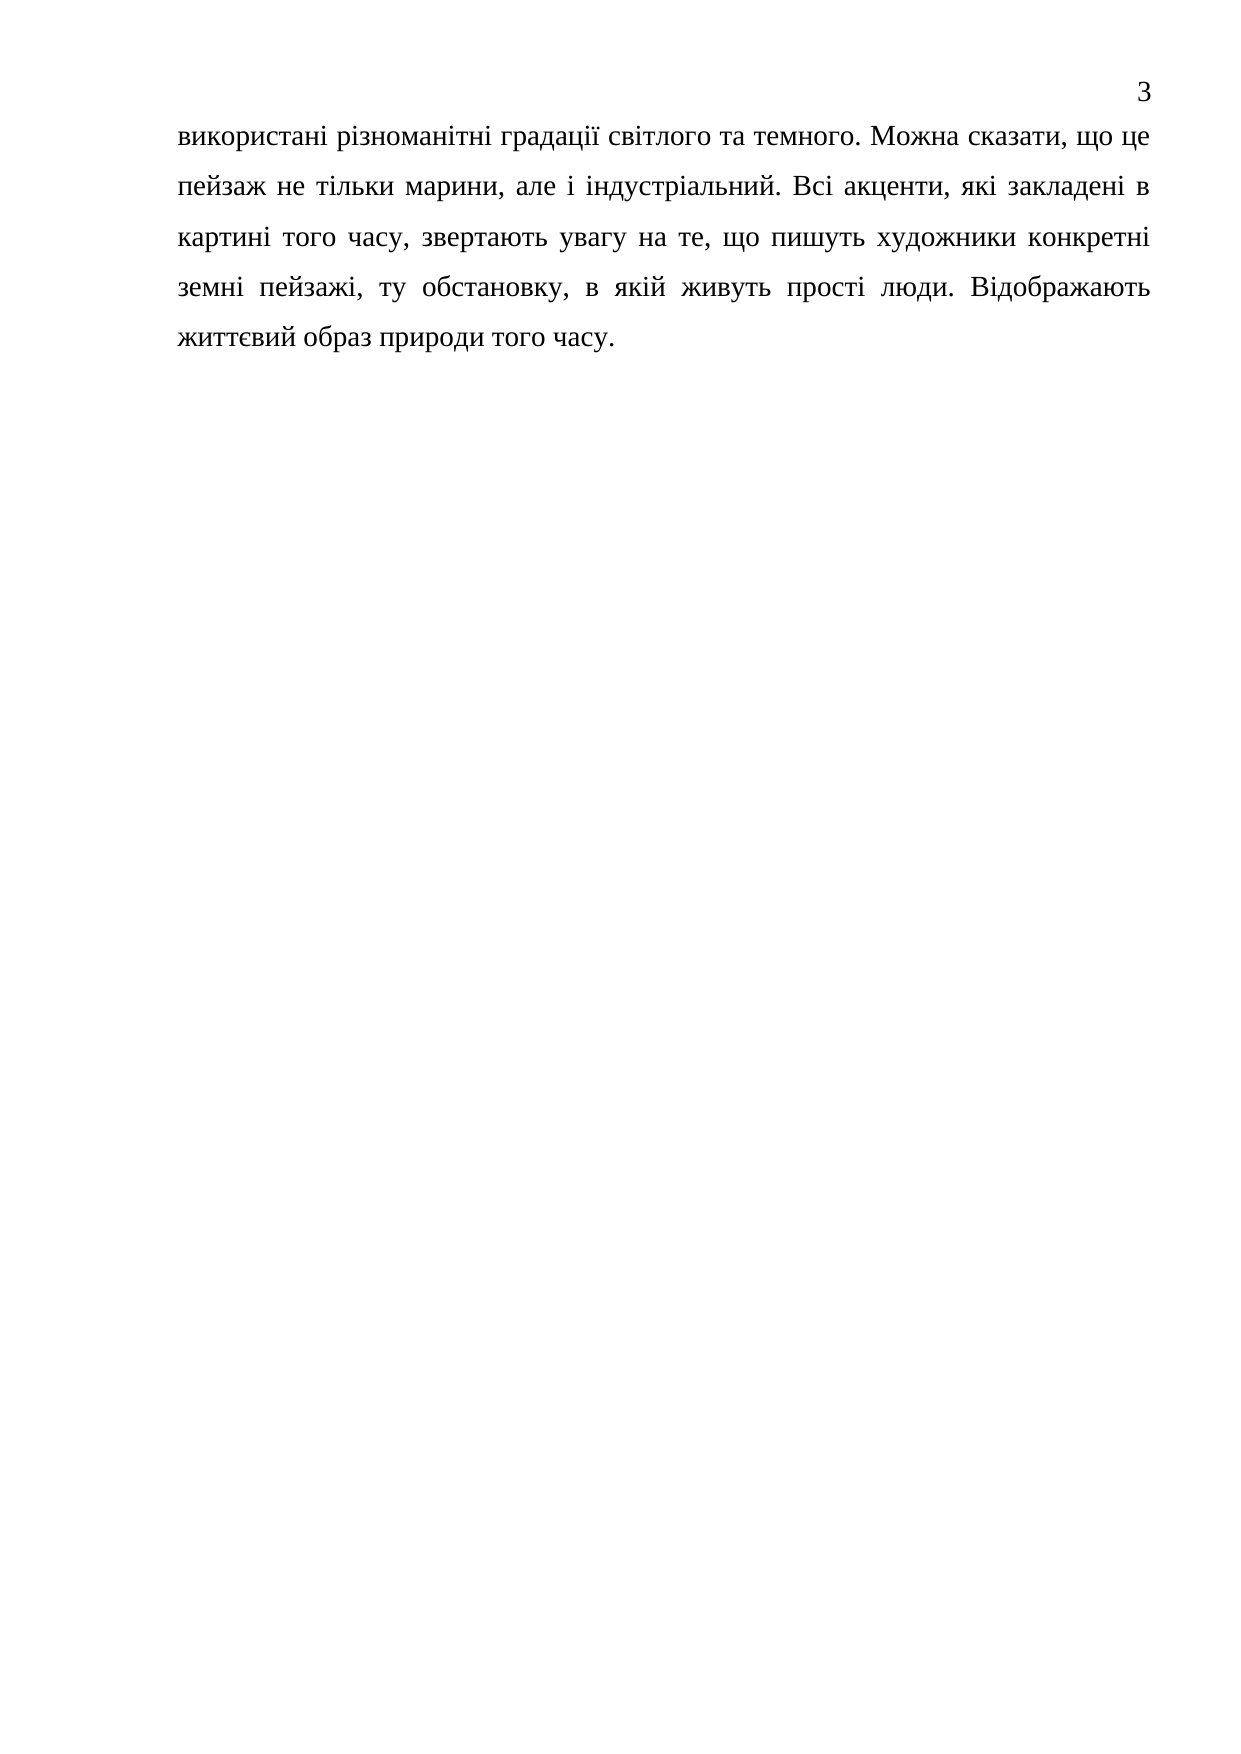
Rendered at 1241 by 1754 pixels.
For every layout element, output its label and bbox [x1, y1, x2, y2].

text [177, 118, 1152, 353]
